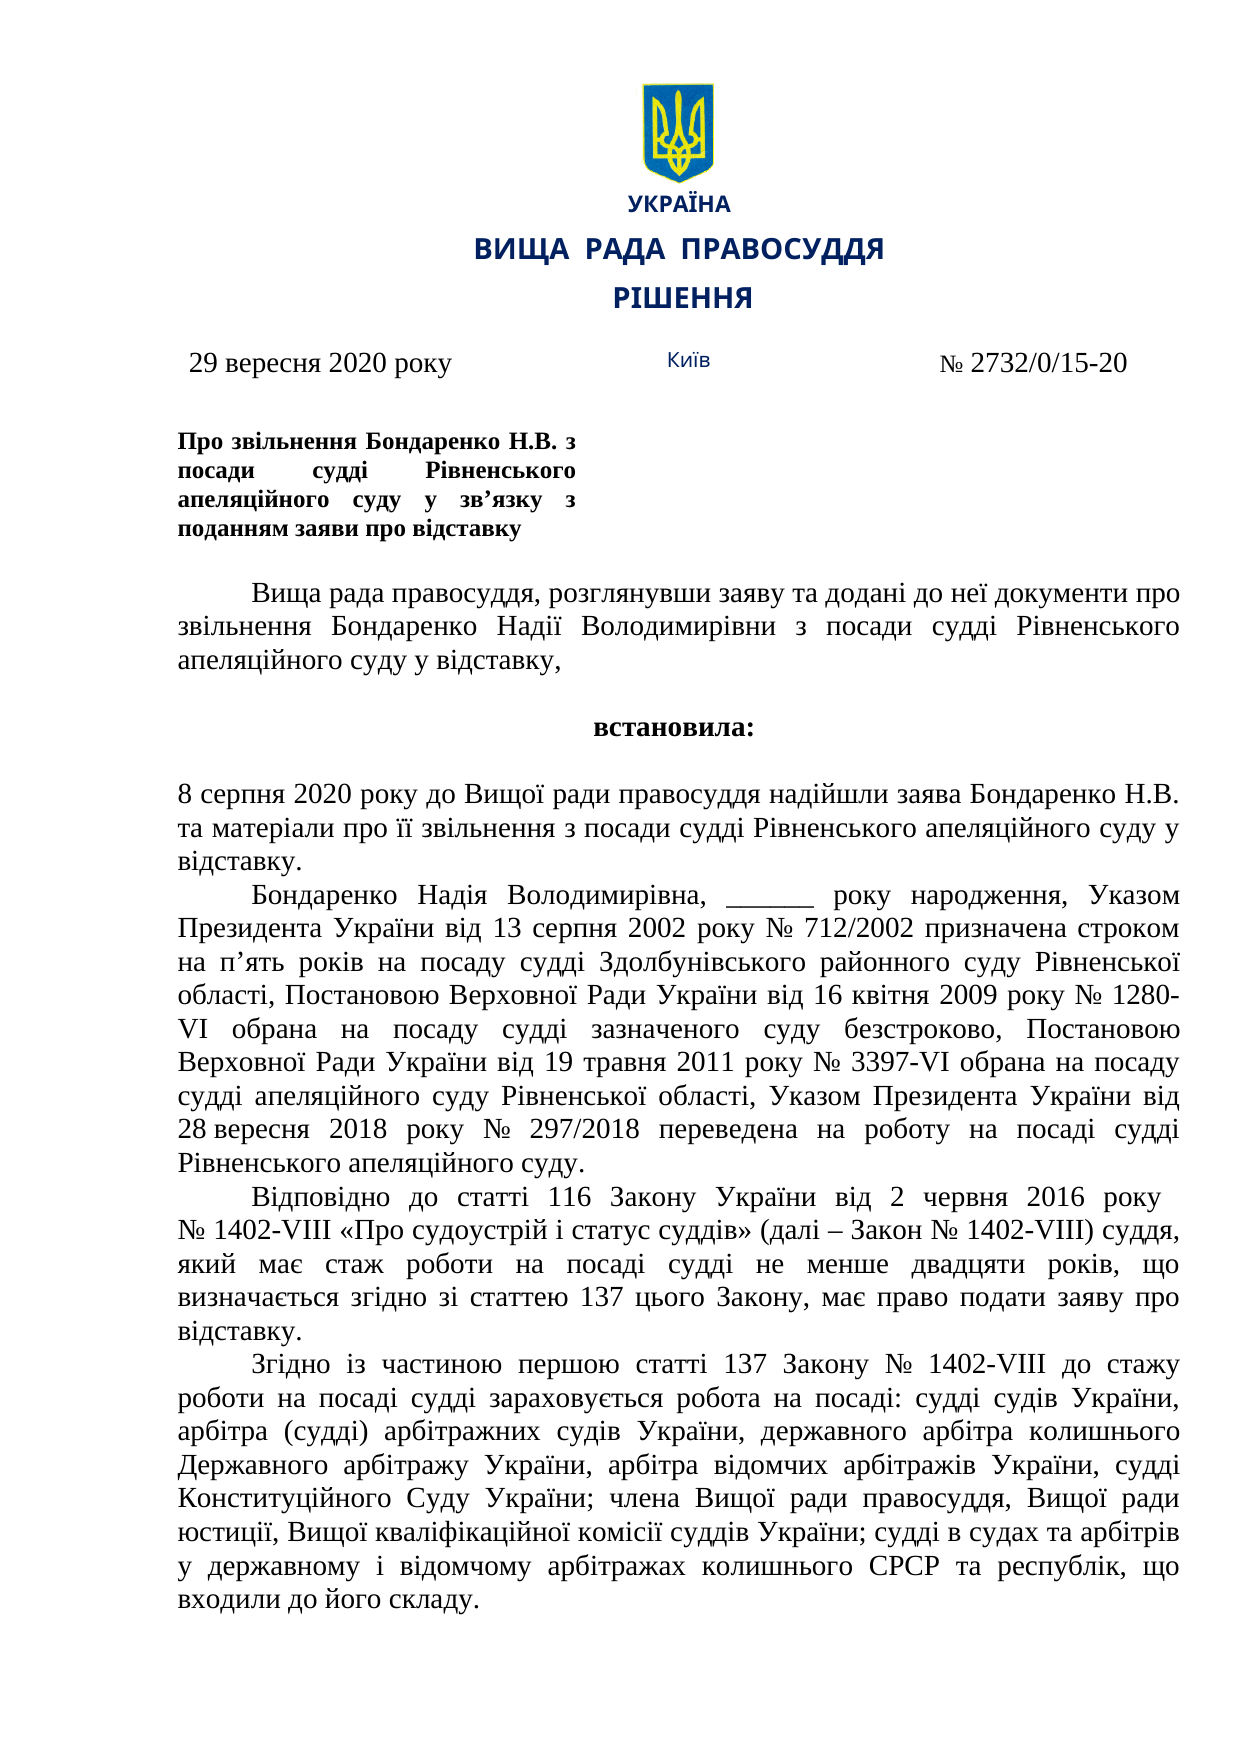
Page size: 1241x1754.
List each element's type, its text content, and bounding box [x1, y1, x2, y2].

text встановила: [177, 709, 1171, 743]
text РІШЕННЯ [177, 277, 1181, 317]
table_header Київ [500, 345, 844, 398]
table_header № 2732/0/15-20 [845, 345, 1222, 398]
text Відповідно до статті 116 Закону України від 2 червня 2016 року № 1402-VIII «Про судоустрій і статус суддів» (далі ‒ Закон № 1402-VIII) суддя, який має стаж роботи на посаді судді не менше двадцяти років, що визначається згідно зі статтею 137 цього Закону, має право подати заяву про відставку. [177, 1179, 1181, 1346]
text Згідно із частиною першою статті 137 Закону № 1402-VIII до стажу роботи на посаді судді зараховується робота на посаді: судді судів України, арбітра (судді) арбітражних судів України, державного арбітра колишнього Державного арбітражу України, арбітра відомчих арбітражів України, судді Конституційного Суду України; члена Вищої ради правосуддя, Вищої ради юстиції, Вищої кваліфікаційної комісії суддів України; судді в судах та арбітрів у державному і відомчому арбітражах колишнього СРСР та республік, що входили до його складу. [177, 1346, 1181, 1615]
table_header 29 вересня 2020 року [177, 345, 500, 398]
text 8 серпня 2020 року до Вищої ради правосуддя надійшли заява Бондаренко Н.В. та матеріали про її звільнення з посади судді Рівненського апеляційного суду у відставку. [177, 776, 1181, 877]
text Вища рада правосуддя, розглянувши заяву та додані до неї документи про звільнення Бондаренко Надії Володимирівни з посади судді Рівненського апеляційного суду у відставку, [177, 575, 1181, 676]
text ВИЩА РАДА ПРАВОСУДДЯ [177, 228, 1181, 268]
text Про звільнення Бондаренко Н.В. з посади судді Рівненського апеляційного суду у зв’язку з поданням заяви про відставку [177, 426, 576, 541]
text УКРАЇНА [177, 188, 1181, 220]
text Бондаренко Надія Володимирівна, ______ року народження, Указом Президента України від 13 серпня 2002 року № 712/2002 призначена строком на п’ять років на посаду судді Здолбунівського районного суду Рівненської області, Постановою Верховної Ради України від 16 квітня 2009 року № 1280-VІ обрана на посаду судді зазначеного суду безстроково, Постановою Верховної Ради України від 19 травня 2011 року № 3397-VІ обрана на посаду судді апеляційного суду Рівненської області, Указом Президента України від 28 вересня 2018 року № 297/2018 переведена на роботу на посаді судді Рівненського апеляційного суду. [177, 877, 1181, 1179]
picture [636, 78, 722, 191]
